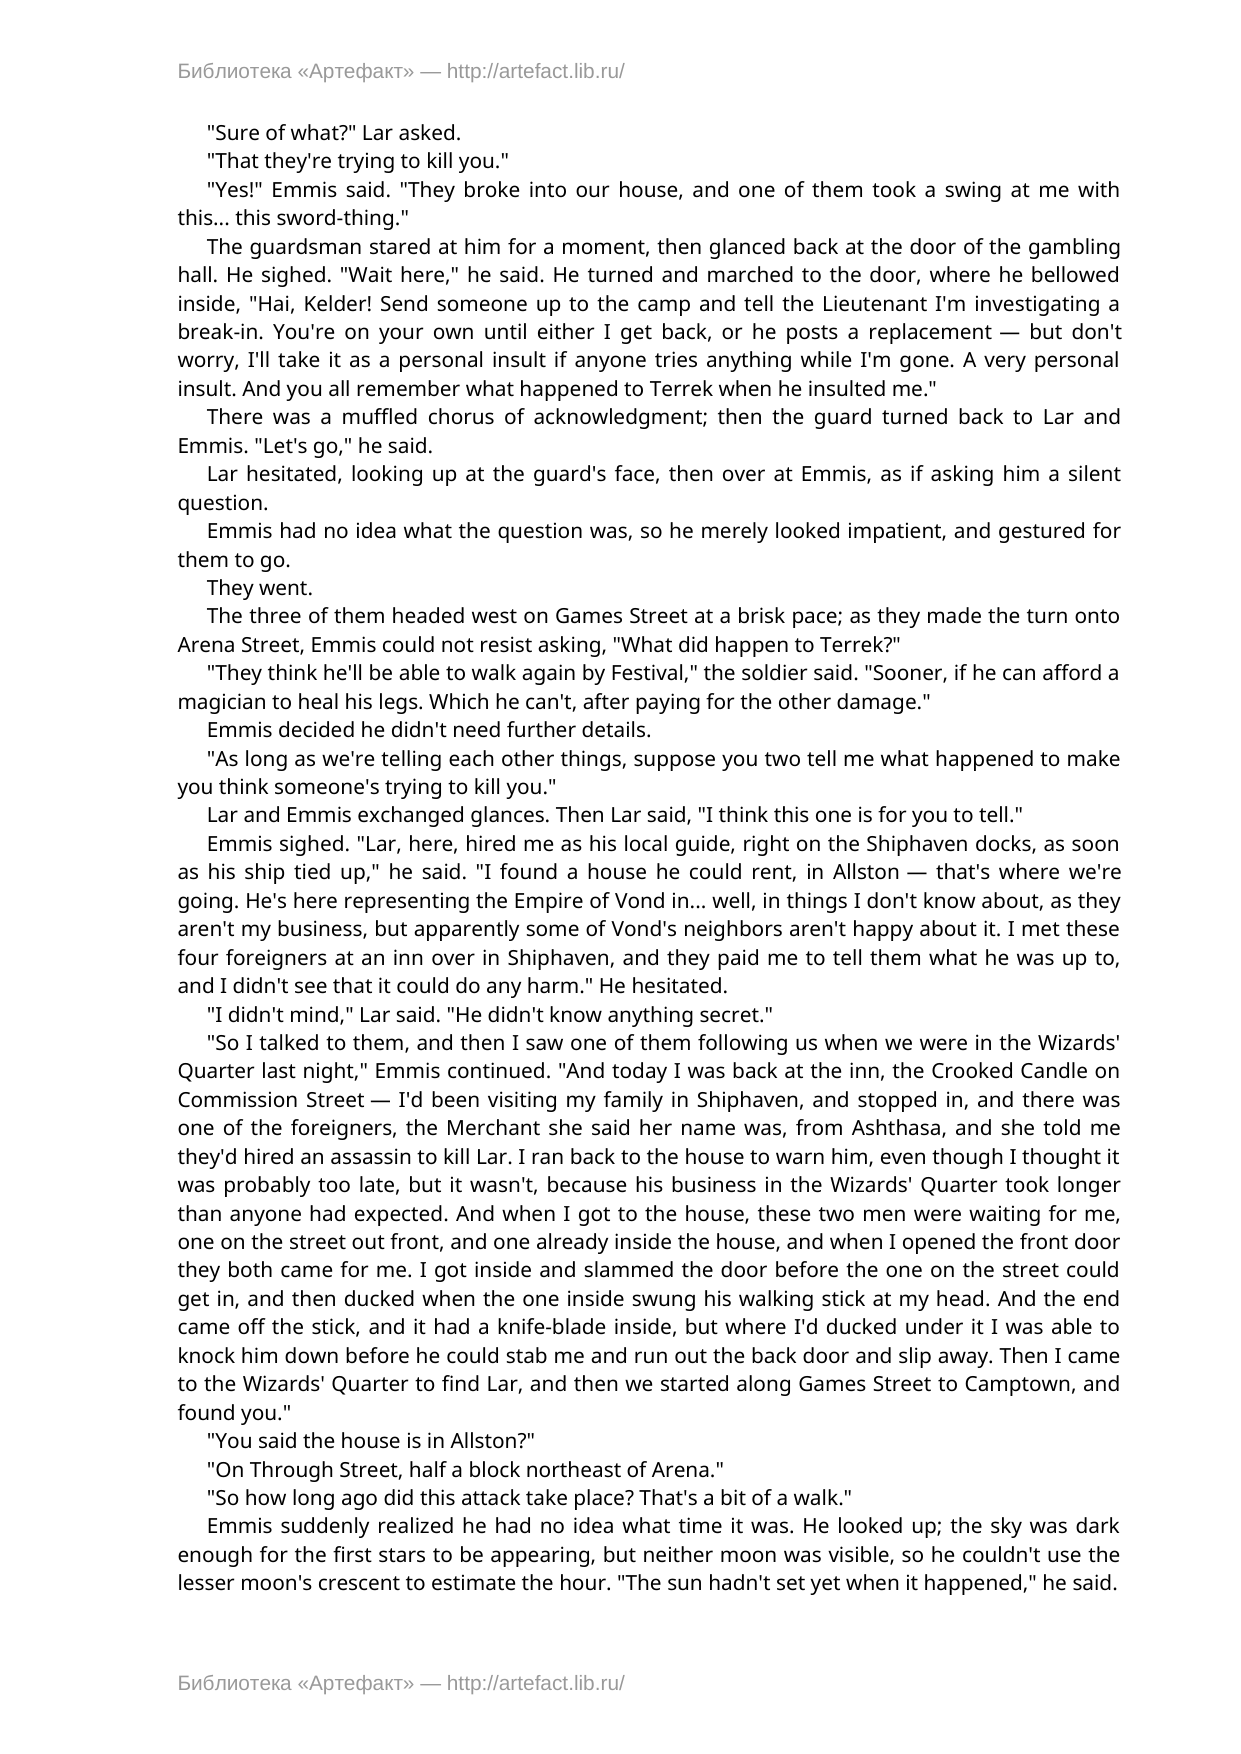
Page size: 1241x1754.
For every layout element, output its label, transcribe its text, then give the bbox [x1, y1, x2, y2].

text There was a muffled chorus of acknowledgment; then the guard turned back to Lar and Emmis. "Let's go," he said. [177, 402, 1122, 459]
text "They think he'll be able to walk again by Festival," the soldier said. "Sooner, if he can afford a magician to heal his legs. Which he can't, after paying for the other damage." [177, 658, 1122, 715]
text "As long as we're telling each other things, suppose you two tell me what happened to make you think someone's trying to kill you." [177, 744, 1122, 801]
text Emmis had no idea what the question was, so he merely looked impatient, and gestured for them to go. [177, 516, 1122, 573]
text "That they're trying to kill you." [177, 147, 1122, 175]
text The guardsman stared at him for a moment, then glanced back at the door of the gambling hall. He sighed. "Wait here," he said. He turned and marched to the door, where he bellowed inside, "Hai, Kelder! Send someone up to the camp and tell the Lieutenant I'm investigating a break-in. You're on your own until either I get back, or he posts a replacement — but don't worry, I'll take it as a personal insult if anyone tries anything while I'm gone. A very personal insult. And you all remember what happened to Terrek when he insulted me." [177, 232, 1122, 402]
text Lar hesitated, looking up at the guard's face, then over at Emmis, as if asking him a silent question. [177, 459, 1122, 516]
text Emmis decided he didn't need further details. [177, 715, 1122, 744]
text "So I talked to them, and then I saw one of them following us when we were in the Wizards' Quarter last night," Emmis continued. "And today I was back at the inn, the Crooked Candle on Commission Street — I'd been visiting my family in Shiphaven, and stopped in, and there was one of the foreigners, the Merchant she said her name was, from Ashthasa, and she told me they'd hired an assassin to kill Lar. I ran back to the house to warn him, even though I thought it was probably too late, but it wasn't, because his business in the Wizards' Quarter took longer than anyone had expected. And when I got to the house, these two men were waiting for me, one on the street out front, and one already inside the house, and when I opened the front door they both came for me. I got inside and slammed the door before the one on the street could get in, and then ducked when the one inside swung his walking stick at my head. And the end came off the stick, and it had a knife-blade inside, but where I'd ducked under it I was able to knock him down before he could stab me and run out the back door and slip away. Then I came to the Wizards' Quarter to find Lar, and then we started along Games Street to Camptown, and found you." [177, 1028, 1122, 1426]
text They went. [177, 573, 1122, 602]
text Lar and Emmis exchanged glances. Then Lar said, "I think this one is for you to tell." [177, 801, 1122, 829]
text The three of them headed west on Games Street at a brisk pace; as they made the turn onto Arena Street, Emmis could not resist asking, "What did happen to Terrek?" [177, 602, 1122, 658]
text "On Through Street, half a block northeast of Arena." [177, 1455, 1122, 1483]
text "I didn't mind," Lar said. "He didn't know anything secret." [177, 1000, 1122, 1028]
text "So how long ago did this attack take place? That's a bit of a walk." [177, 1483, 1122, 1512]
text Emmis suddenly realized he had no idea what time it was. He looked up; the sky was dark enough for the first stars to be appearing, but neither moon was visible, so he couldn't use the lesser moon's crescent to estimate the hour. "The sun hadn't set yet when it happened," he said. [177, 1512, 1122, 1597]
text "Yes!" Emmis said. "They broke into our house, and one of them took a swing at me with this... this sword-thing." [177, 175, 1122, 232]
text Emmis sighed. "Lar, here, hired me as his local guide, right on the Shiphaven docks, as soon as his ship tied up," he said. "I found a house he could rent, in Allston — that's where we're going. He's here representing the Empire of Vond in... well, in things I don't know about, as they aren't my business, but apparently some of Vond's neighbors aren't happy about it. I met these four foreigners at an inn over in Shiphaven, and they paid me to tell them what he was up to, and I didn't see that it could do any harm." He hesitated. [177, 829, 1122, 1000]
text "Sure of what?" Lar asked. [177, 118, 1122, 147]
text "You said the house is in Allston?" [177, 1426, 1122, 1455]
